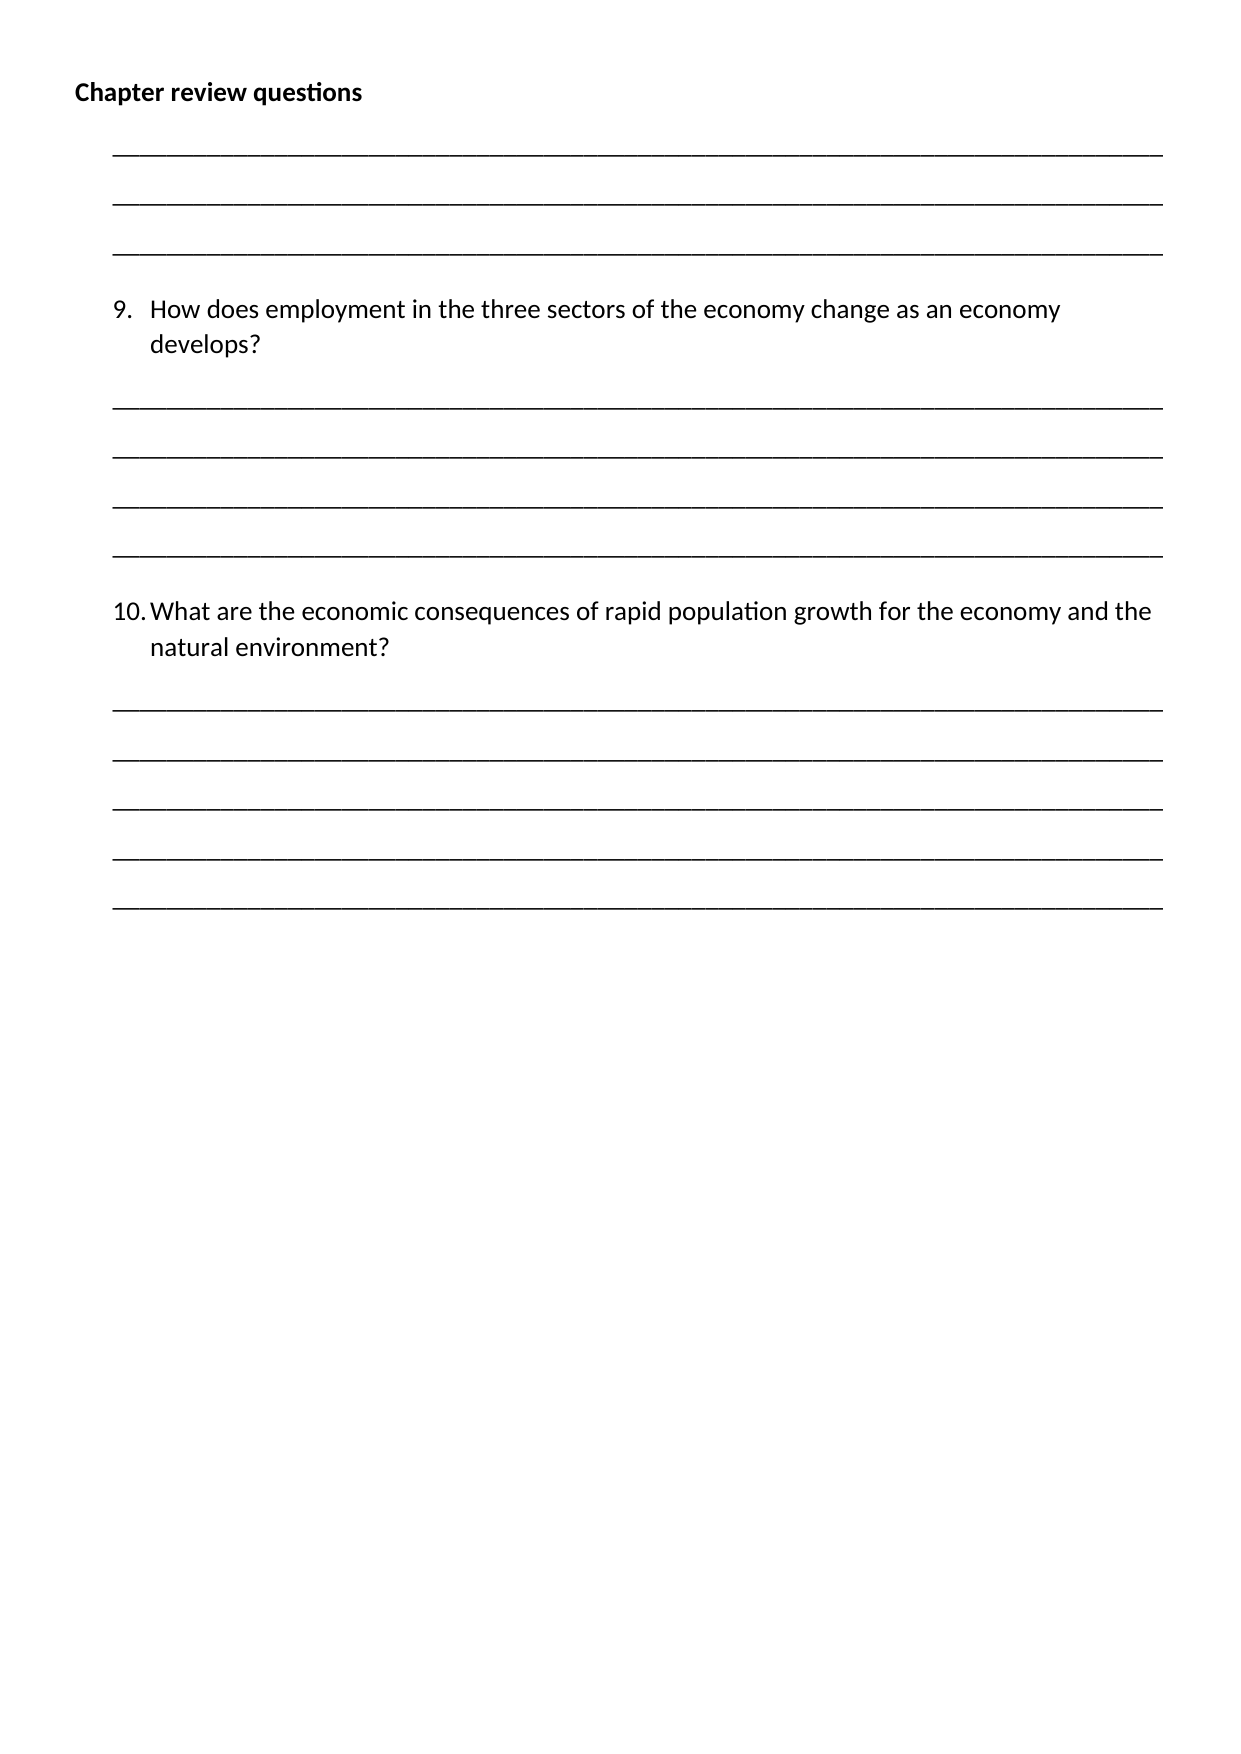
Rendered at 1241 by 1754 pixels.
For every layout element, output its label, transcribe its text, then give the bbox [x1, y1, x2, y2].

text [112, 127, 1165, 259]
list How does employment in the three sectors of the economy change as an economy develops? [112, 292, 1165, 361]
text ________________________________________________________________________________________________________________________________________________________________________________________________________________________________________________________________________________________________________________________ [112, 380, 1165, 561]
list What are the economic consequences of rapid population growth for the economy and the natural environment? [112, 594, 1165, 663]
text ______________________________________________________________________________________________________________________________________________________________________________________________________________________________________________________________________________________________________________________________________________________________________________________________________ [112, 682, 1165, 913]
